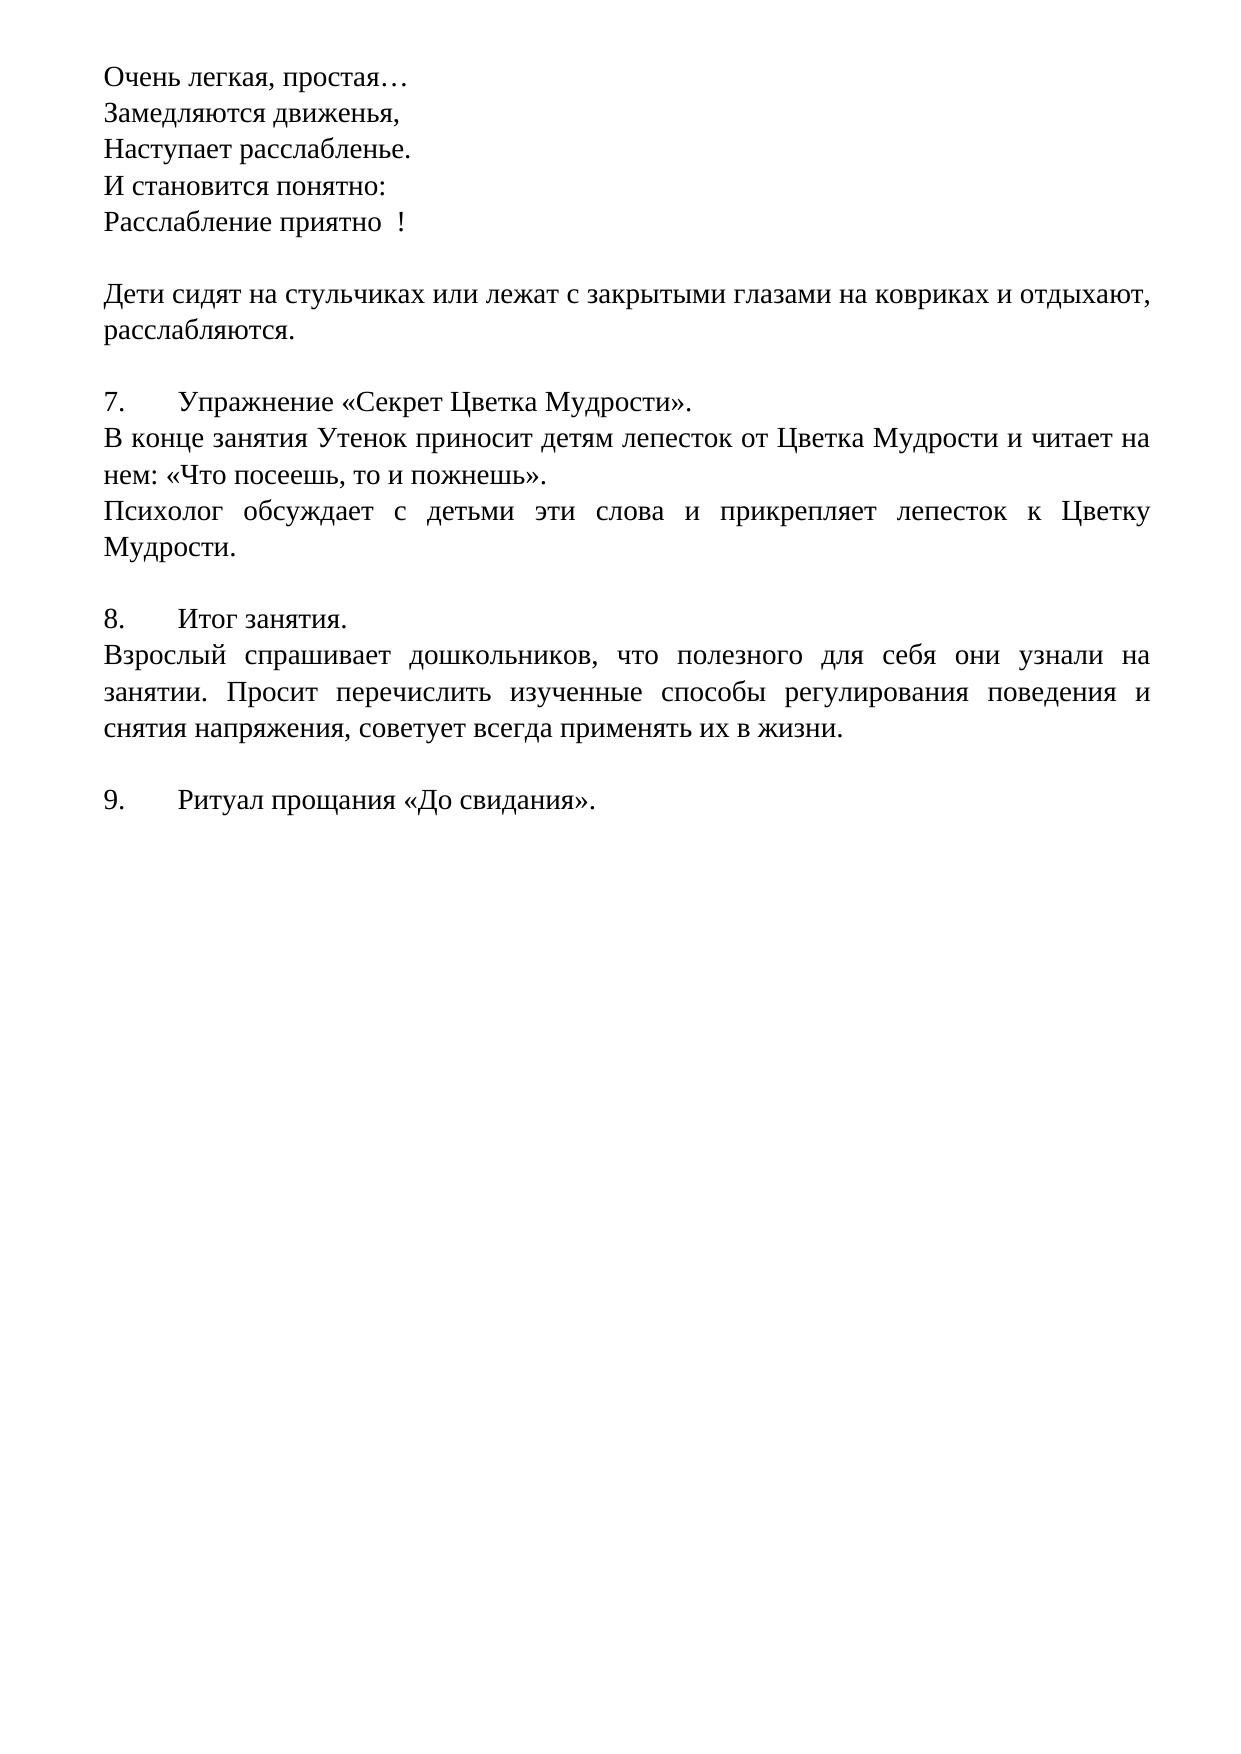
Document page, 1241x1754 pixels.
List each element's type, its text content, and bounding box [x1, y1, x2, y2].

list Итог занятия. [103, 601, 1152, 635]
list Психолог обсуждает с детьми эти слова и прикрепляет лепесток к Цветку Мудрости. [103, 493, 1152, 563]
list Взрослый спрашивает дошкольников, что полезного для себя они узнали на занятии. Просит перечислить изученные способы регулирования поведения и снятия напряжения, советует всегда применять их в жизни. [103, 637, 1152, 743]
list Упражнение «Секрет Цветка Мудрости». [103, 384, 1152, 418]
list Замедляются движенья, [103, 95, 1152, 129]
list Ритуал прощания «До свидания». [103, 782, 1152, 816]
list Очень легкая, простая… [103, 59, 1152, 93]
list И становится понятно: [103, 168, 1152, 201]
list Дети сидят на стульчиках или лежат с закрытыми глазами на ковриках и отдыхают, расслабляются. [103, 276, 1152, 346]
list В конце занятия Утенок приносит детям лепесток от Цветка Мудрости и читает на нем: «Что посеешь, то и пожнешь». [103, 421, 1152, 490]
list Наступает расслабленье. [103, 131, 1152, 165]
list Расслабление приятно ! [103, 204, 1152, 237]
